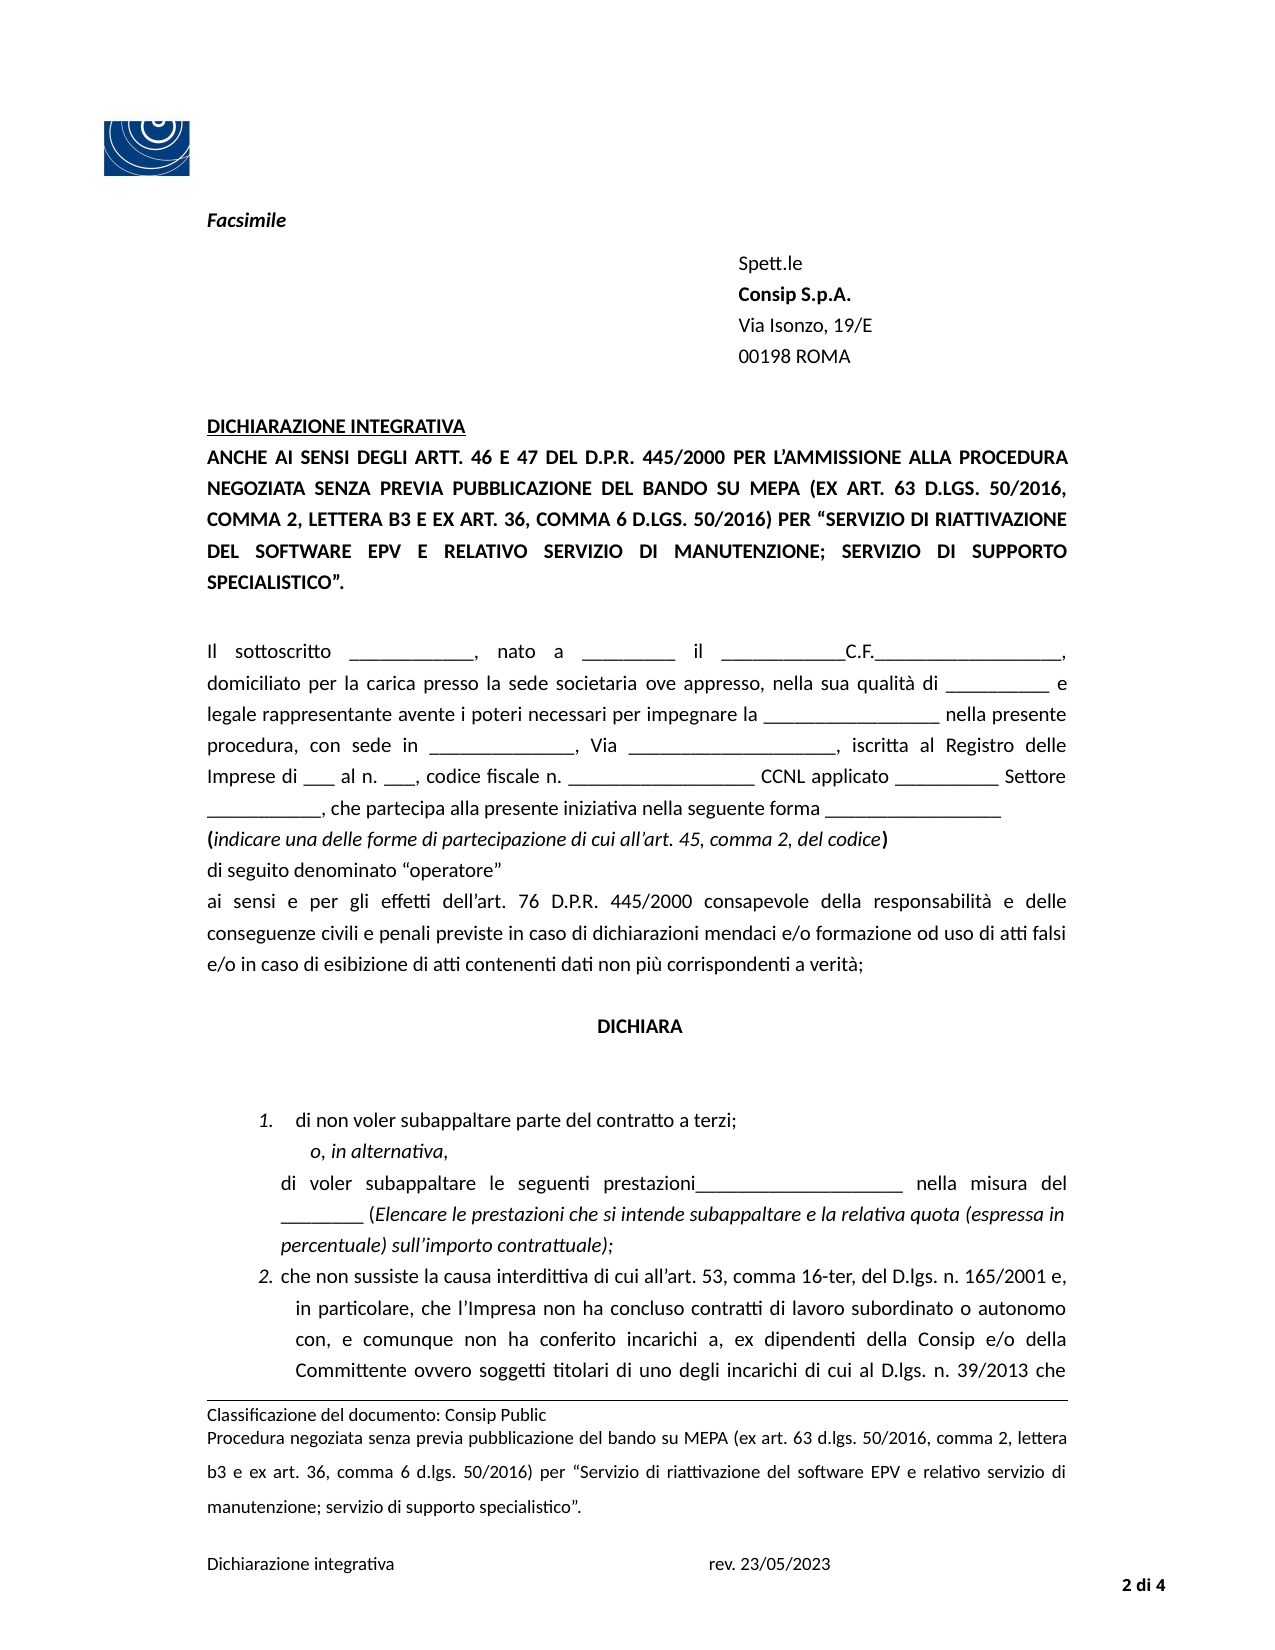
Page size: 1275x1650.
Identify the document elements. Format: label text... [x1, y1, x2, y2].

text Facsimile [207, 207, 1068, 232]
text Consip S.p.A. [738, 276, 1068, 307]
list di non voler subappaltare parte del contratto a terzi; [258, 1102, 1068, 1134]
text Spett.le [738, 245, 1068, 276]
text 00198 ROMA [738, 339, 1068, 370]
text Via Isonzo, 19/E [738, 307, 1068, 339]
list o, in alternativa, [310, 1134, 1068, 1165]
list di voler subappaltare le seguenti prestazioni____________________ nella misura del ________ (Elencare le prestazioni che si intende subappaltare e la relativa quota (espressa in percentuale) sull’importo contrattuale); [281, 1165, 1068, 1259]
text ai sensi e per gli effetti dell’art. 76 D.P.R. 445/2000 consapevole della responsabilità e delle conseguenze civili e penali previste in caso di dichiarazioni mendaci e/o formazione od uso di atti falsi e/o in caso di esibizione di atti contenenti dati non più corrispondenti a verità; [207, 884, 1068, 977]
picture [0, 0, 191, 176]
text DICHIARAZIONE INTEGRATIVA [207, 408, 1068, 439]
text di seguito denominato “operatore” [207, 852, 1068, 884]
text ANCHE AI SENSI DEGLI ARTT. 46 E 47 DEL D.P.R. 445/2000 PER L’AMMISSIONE ALLA procedura negoziata senza previa pubblicazione del bando su MEPA (ex art. 63 d.lgs. 50/2016, comma 2, lettera b3 e ex art. 36, comma 6 d.lgs. 50/2016) per “Servizio di riattivazione del software EPV e relativo servizio di manutenzione; servizio di supporto specialistico”. [207, 439, 1068, 596]
text Il sottoscritto ____________, nato a _________ il ____________C.F.__________________, domiciliato per la carica presso la sede societaria ove appresso, nella sua qualità di __________ e legale rappresentante avente i poteri necessari per impegnare la _________________ nella presente procedura, con sede in ______________, Via ____________________, iscritta al Registro delle Imprese di ___ al n. ___, codice fiscale n. __________________ CCNL applicato __________ Settore ___________, che partecipa alla presente iniziativa nella seguente forma _________________ [207, 634, 1068, 821]
text DICHIARA [207, 1009, 1068, 1040]
text (indicare una delle forme di partecipazione di cui all’art. 45, comma 2, del codice) [207, 821, 1068, 852]
